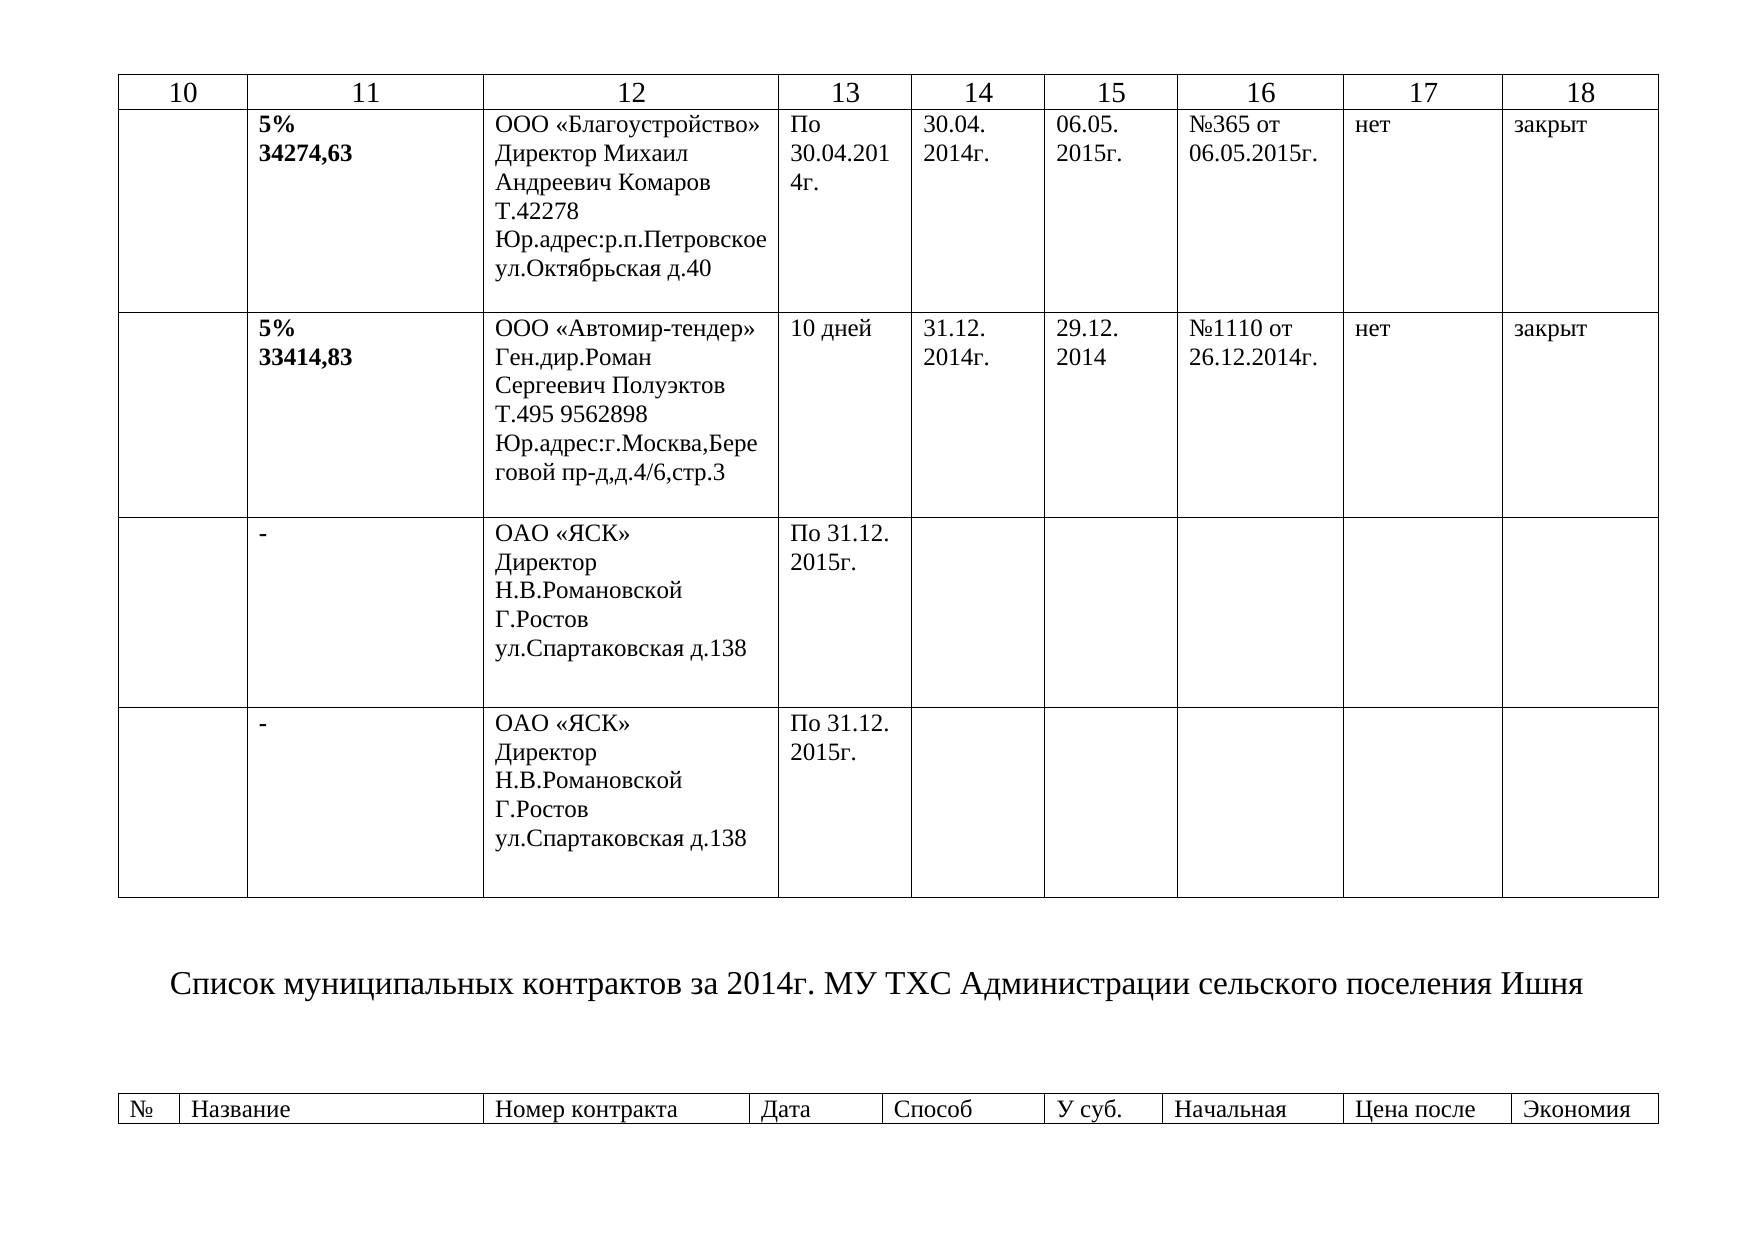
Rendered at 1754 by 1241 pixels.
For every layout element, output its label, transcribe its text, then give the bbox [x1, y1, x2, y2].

table_cell 11 [248, 75, 483, 108]
table_cell 13 [779, 75, 911, 108]
table_cell 31.12. 2014г. [912, 313, 1044, 517]
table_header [1163, 1094, 1343, 1123]
table_header № п/п [119, 1094, 179, 1123]
table_cell 16 [1178, 75, 1343, 108]
table_cell 18 [1503, 75, 1658, 108]
table_cell [119, 110, 247, 312]
table_cell [1178, 708, 1343, 897]
table_cell - [248, 708, 483, 897]
table_cell 30.04. 2014г. [912, 110, 1044, 312]
table_cell По 30.04.2014г. [779, 110, 911, 312]
table_cell [1045, 518, 1177, 707]
table_cell нет [1344, 110, 1502, 312]
table_cell [119, 708, 247, 897]
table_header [1344, 1094, 1511, 1123]
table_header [1045, 1094, 1162, 1123]
table_cell 15 [1045, 75, 1177, 108]
table_cell №1110 от 26.12.2014г. [1178, 313, 1343, 517]
table_cell [1503, 708, 1658, 897]
table_cell 14 [912, 75, 1044, 108]
text Список муниципальных контрактов за 2014г. МУ ТХС Администрации сельского поселения Ишня [118, 963, 1636, 1001]
table_cell - [248, 518, 483, 707]
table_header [883, 1094, 1044, 1123]
table_cell 5% 33414,83 [248, 313, 483, 517]
table_cell [912, 708, 1044, 897]
table_cell закрыт [1503, 110, 1658, 312]
table_cell [1344, 518, 1502, 707]
table_header Экономия (руб) [1512, 1094, 1658, 1123]
table_cell закрыт [1503, 313, 1658, 517]
table_cell 12 [484, 75, 778, 108]
table_cell [119, 313, 247, 517]
table_cell 10 дней [779, 313, 911, 517]
table_cell [1045, 708, 1177, 897]
table_cell нет [1344, 313, 1502, 517]
table_header Дата заключения МК [750, 1094, 882, 1123]
table_cell ООО «Благоустройство» Директор Михаил Андреевич Комаров Т.42278 Юр.адрес:р.п.Петровское ул.Октябрьская д.40 [484, 110, 778, 312]
table_cell [119, 518, 247, 707]
table_cell ОАО «ЯСК» Директор Н.В.Романовской Г.Ростов ул.Спартаковская д.138 [484, 518, 778, 707]
table_cell [1344, 708, 1502, 897]
table_cell По 31.12. 2015г. [779, 708, 911, 897]
table_cell 5% 34274,63 [248, 110, 483, 312]
table_cell [1178, 518, 1343, 707]
table_cell По 31.12. 2015г. [779, 518, 911, 707]
table_cell [912, 518, 1044, 707]
table_cell №365 от 06.05.2015г. [1178, 110, 1343, 312]
table_cell 06.05. 2015г. [1045, 110, 1177, 312]
table_cell 29.12. 2014 [1045, 313, 1177, 517]
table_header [180, 1094, 483, 1123]
table_header Номер контракта [484, 1094, 749, 1123]
table_cell 17 [1344, 75, 1502, 108]
table_cell ООО «Автомир-тендер» Ген.дир.Роман Сергеевич Полуэктов Т.495 9562898 Юр.адрес:г.Москва,Береговой пр-д,д.4/6,стр.3 [484, 313, 778, 517]
table_cell ОАО «ЯСК» Директор Н.В.Романовской Г.Ростов ул.Спартаковская д.138 [484, 708, 778, 897]
table_cell [1503, 518, 1658, 707]
table_cell 10 [119, 75, 247, 108]
